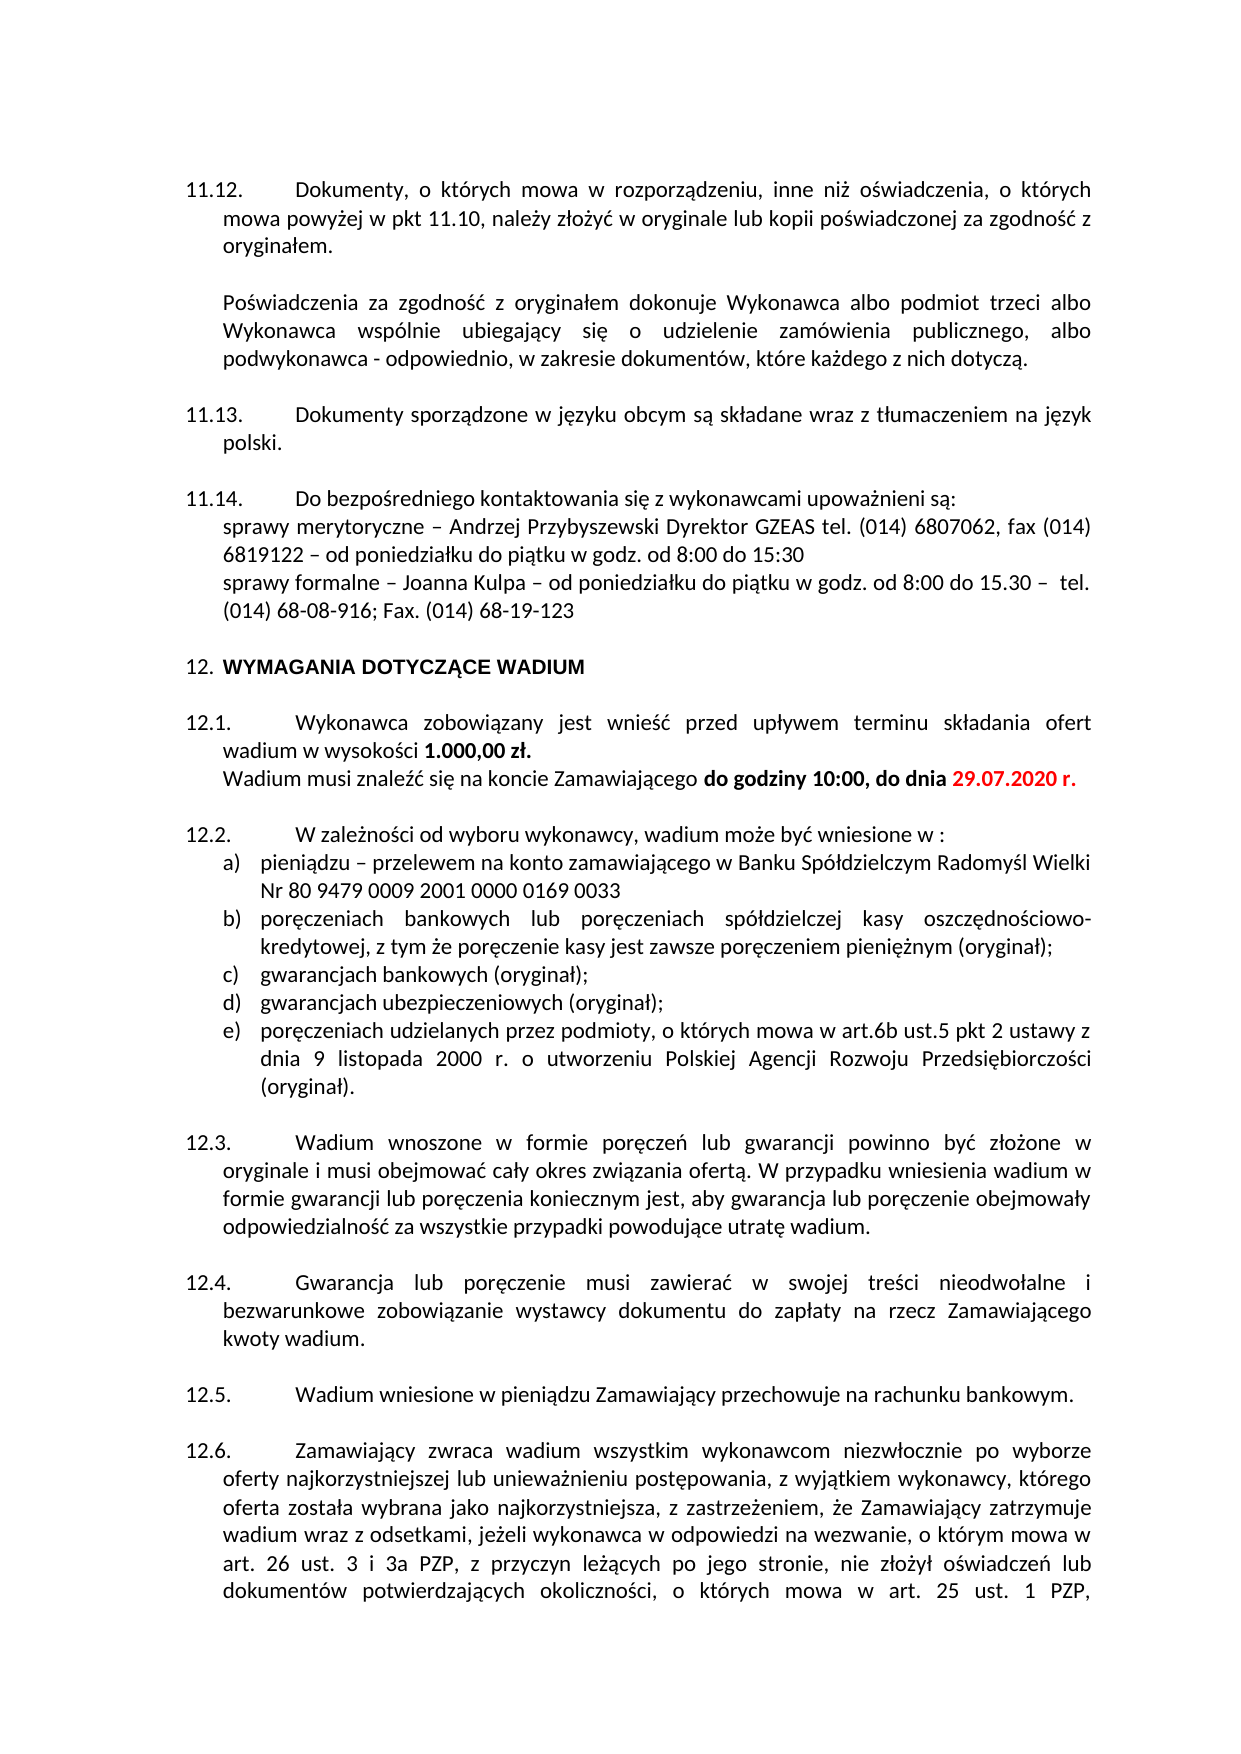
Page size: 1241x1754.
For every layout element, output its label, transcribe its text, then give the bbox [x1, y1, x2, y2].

text Do bezpośredniego kontaktowania się z wykonawcami upoważnieni są: [185, 484, 1093, 512]
list W zależności od wyboru wykonawcy, wadium może być wniesione w : [185, 820, 1093, 848]
text Dokumenty sporządzone w języku obcym są składane wraz z tłumaczeniem na język polski. [185, 400, 1093, 456]
list gwarancjach ubezpieczeniowych (oryginał); [223, 988, 1093, 1016]
list Wadium wniesione w pieniądzu Zamawiający przechowuje na rachunku bankowym. [185, 1381, 1093, 1408]
list WYMAGANIA DOTYCZĄCE WADIUM [185, 652, 1093, 680]
list Wadium wnoszone w formie poręczeń lub gwarancji powinno być złożone w oryginale i musi obejmować cały okres związania ofertą. W przypadku wniesienia wadium w formie gwarancji lub poręczenia koniecznym jest, aby gwarancja lub poręczenie obejmowały odpowiedzialność za wszystkie przypadki powodujące utratę wadium. [185, 1128, 1093, 1240]
list Wykonawca zobowiązany jest wnieść przed upływem terminu składania ofert wadium w wysokości 1.000,00 zł. [185, 708, 1093, 764]
list sprawy merytoryczne – Andrzej Przybyszewski Dyrektor GZEAS tel. (014) 6807062, fax (014) 6819122 – od poniedziałku do piątku w godz. od 8:00 do 15:30 [223, 512, 1093, 568]
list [185, 1437, 1093, 1605]
list pieniądzu – przelewem na konto zamawiającego w Banku Spółdzielczym Radomyśl Wielki Nr 80 9479 0009 2001 0000 0169 0033 [223, 848, 1093, 904]
list gwarancjach bankowych (oryginał); [223, 960, 1093, 988]
list Dokumenty, o których mowa w rozporządzeniu, inne niż oświadczenia, o których mowa powyżej w pkt 11.10, należy złożyć w oryginale lub kopii poświadczonej za zgodność z oryginałem. [185, 176, 1093, 260]
text Wadium musi znaleźć się na koncie Zamawiającego do godziny 10:00, do dnia 29.07.2020 r. [223, 764, 1093, 792]
list poręczeniach bankowych lub poręczeniach spółdzielczej kasy oszczędnościowo-kredytowej, z tym że poręczenie kasy jest zawsze poręczeniem pieniężnym (oryginał); [223, 904, 1093, 960]
list Gwarancja lub poręczenie musi zawierać w swojej treści nieodwołalne i bezwarunkowe zobowiązanie wystawcy dokumentu do zapłaty na rzecz Zamawiającego kwoty wadium. [185, 1268, 1093, 1352]
list sprawy formalne – Joanna Kulpa – od poniedziałku do piątku w godz. od 8:00 do 15.30 – tel. (014) 68-08-916; Fax. (014) 68-19-123 [223, 568, 1093, 624]
list Poświadczenia za zgodność z oryginałem dokonuje Wykonawca albo podmiot trzeci albo Wykonawca wspólnie ubiegający się o udzielenie zamówienia publicznego, albo podwykonawca - odpowiednio, w zakresie dokumentów, które każdego z nich dotyczą. [223, 288, 1093, 372]
list poręczeniach udzielanych przez podmioty, o których mowa w art.6b ust.5 pkt 2 ustawy z dnia 9 listopada 2000 r. o utworzeniu Polskiej Agencji Rozwoju Przedsiębiorczości (oryginał). [223, 1016, 1093, 1100]
